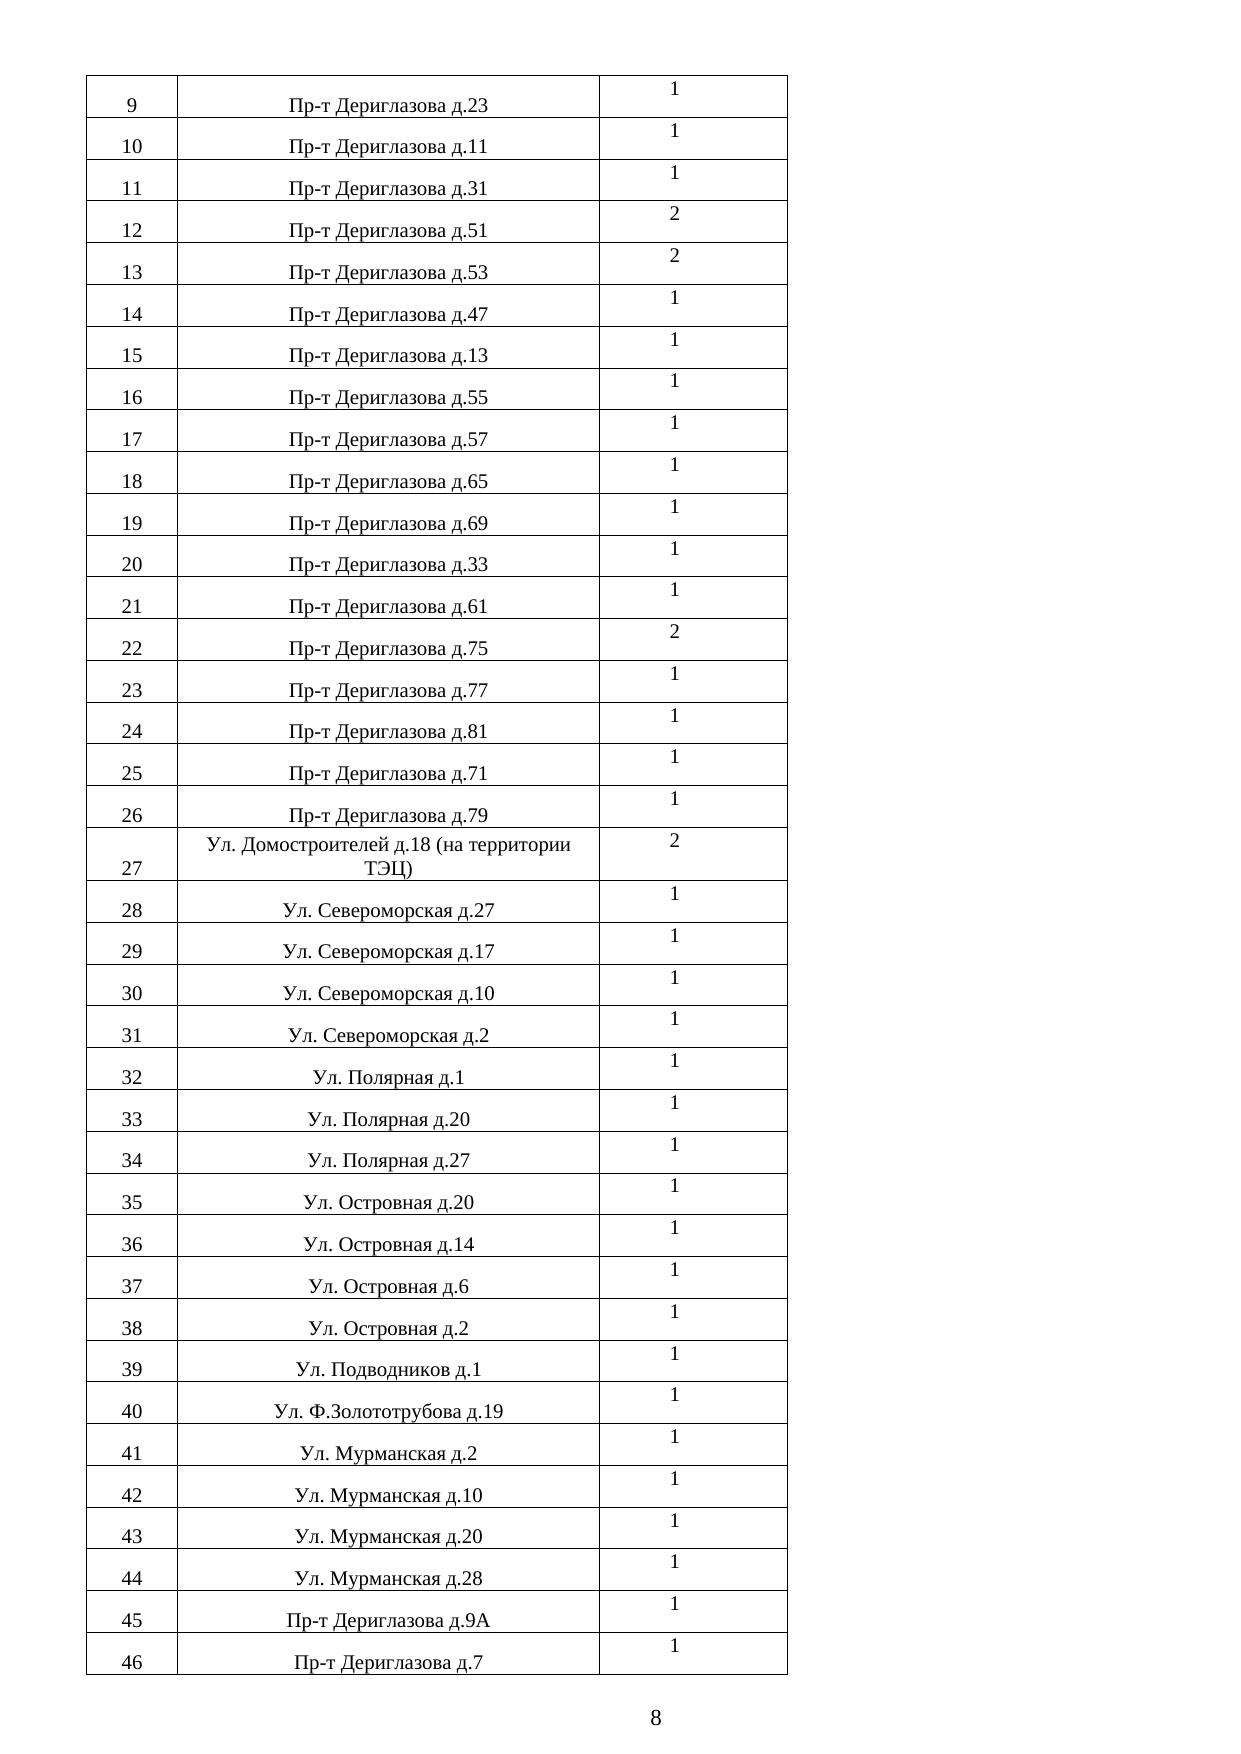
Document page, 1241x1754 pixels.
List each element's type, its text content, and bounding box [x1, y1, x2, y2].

table_cell 1 [600, 1090, 787, 1131]
table_cell 14 [87, 285, 177, 326]
table_cell Ул. Мурманская д.2 [178, 1424, 599, 1465]
table_cell 1 [600, 285, 787, 326]
table_cell 1 [600, 1257, 787, 1298]
table_cell 29 [87, 923, 177, 963]
table_cell Пр-т Дериглазова д.47 [178, 285, 599, 326]
table_cell 1 [600, 744, 787, 785]
table_cell Ул. Полярная д.20 [178, 1090, 599, 1131]
table_cell 36 [87, 1215, 177, 1256]
table_cell 1 [600, 118, 787, 158]
table_cell 17 [87, 410, 177, 451]
table_cell 1 [600, 1508, 787, 1548]
table_cell 1 [600, 494, 787, 534]
table_cell Пр-т Дериглазова д.77 [178, 661, 599, 702]
table_cell 2 [600, 243, 787, 284]
table_cell Ул. Островная д.14 [178, 1215, 599, 1256]
table_cell Ул. Мурманская д.10 [178, 1466, 599, 1507]
table_cell 32 [87, 1048, 177, 1089]
table_cell Пр-т Дериглазова д.55 [178, 369, 599, 409]
table_cell Пр-т Дериглазова д.79 [178, 786, 599, 827]
table_cell Ул. Мурманская д.28 [178, 1549, 599, 1590]
table_cell 1 [600, 786, 787, 827]
table_cell 16 [87, 369, 177, 409]
table_cell Ул. Островная д.20 [178, 1174, 599, 1214]
table_cell 1 [600, 965, 787, 1005]
table_cell 1 [600, 923, 787, 963]
table_cell 1 [600, 1466, 787, 1507]
table_cell 18 [87, 452, 177, 493]
table_cell 1 [600, 1424, 787, 1465]
table_cell 1 [600, 1341, 787, 1381]
table_cell Пр-т Дериглазова д.7 [178, 1633, 599, 1674]
table_cell 44 [87, 1549, 177, 1590]
table_cell 22 [87, 619, 177, 660]
table_cell Ул. Ф.Золототрубова д.19 [178, 1382, 599, 1423]
table_cell Пр-т Дериглазова д.13 [178, 327, 599, 367]
table_cell 1 [600, 1591, 787, 1632]
table_cell 35 [87, 1174, 177, 1214]
table_cell Пр-т Дериглазова д.33 [178, 536, 599, 576]
table_cell Ул. Полярная д.1 [178, 1048, 599, 1089]
table_cell 34 [87, 1132, 177, 1172]
table_cell 40 [87, 1382, 177, 1423]
table_cell Ул. Островная д.6 [178, 1257, 599, 1298]
table_cell 15 [87, 327, 177, 367]
table_cell 1 [600, 1215, 787, 1256]
table_cell Пр-т Дериглазова д.69 [178, 494, 599, 534]
table_cell 1 [600, 1633, 787, 1674]
table_cell 45 [87, 1591, 177, 1632]
table_cell 37 [87, 1257, 177, 1298]
table_cell 11 [87, 160, 177, 200]
table_cell Пр-т Дериглазова д.31 [178, 160, 599, 200]
table_cell 41 [87, 1424, 177, 1465]
table_cell Ул. Домостроителей д.18 (на территории ТЭЦ) [178, 828, 599, 880]
table_cell 46 [87, 1633, 177, 1674]
table_cell 38 [87, 1299, 177, 1339]
table_cell 31 [87, 1006, 177, 1047]
table_cell 23 [87, 661, 177, 702]
table_cell Ул. Североморская д.10 [178, 965, 599, 1005]
table_cell Пр-т Дериглазова д.75 [178, 619, 599, 660]
table_cell 1 [600, 881, 787, 922]
table_cell 1 [600, 327, 787, 367]
table_cell Пр-т Дериглазова д.9А [178, 1591, 599, 1632]
table_cell 1 [600, 661, 787, 702]
table_cell 24 [87, 703, 177, 743]
table_cell 10 [87, 118, 177, 158]
table_cell 1 [600, 160, 787, 200]
table_cell 2 [600, 828, 787, 880]
table_cell 1 [600, 703, 787, 743]
table_cell 1 [600, 369, 787, 409]
table_cell Пр-т Дериглазова д.71 [178, 744, 599, 785]
table_cell 1 [600, 1048, 787, 1089]
table_cell 1 [600, 577, 787, 618]
table_cell Ул. Североморская д.17 [178, 923, 599, 963]
table_cell 33 [87, 1090, 177, 1131]
table_cell 1 [600, 1549, 787, 1590]
table_cell 1 [600, 1006, 787, 1047]
table_cell 2 [600, 619, 787, 660]
table_cell 27 [87, 828, 177, 880]
table_cell Ул. Североморская д.27 [178, 881, 599, 922]
table_cell Ул. Мурманская д.20 [178, 1508, 599, 1548]
table_cell 1 [600, 1174, 787, 1214]
table_cell Пр-т Дериглазова д.57 [178, 410, 599, 451]
table_cell 1 [600, 1132, 787, 1172]
table_cell 42 [87, 1466, 177, 1507]
table_cell 1 [600, 1382, 787, 1423]
table_cell 39 [87, 1341, 177, 1381]
table_cell Пр-т Дериглазова д.23 [178, 76, 599, 117]
table_cell 1 [600, 410, 787, 451]
table_cell Ул. Островная д.2 [178, 1299, 599, 1339]
table_cell Ул. Полярная д.27 [178, 1132, 599, 1172]
table_cell Пр-т Дериглазова д.53 [178, 243, 599, 284]
table_cell 28 [87, 881, 177, 922]
table_cell 43 [87, 1508, 177, 1548]
table_cell 12 [87, 201, 177, 242]
table_cell 30 [87, 965, 177, 1005]
table_cell 19 [87, 494, 177, 534]
table_cell 1 [600, 76, 787, 117]
table_cell Пр-т Дериглазова д.11 [178, 118, 599, 158]
table_cell 13 [87, 243, 177, 284]
table_cell Пр-т Дериглазова д.65 [178, 452, 599, 493]
table_cell Ул. Подводников д.1 [178, 1341, 599, 1381]
table_cell Пр-т Дериглазова д.61 [178, 577, 599, 618]
table_cell Ул. Североморская д.2 [178, 1006, 599, 1047]
table_cell 26 [87, 786, 177, 827]
table_cell 2 [600, 201, 787, 242]
table_cell 20 [87, 536, 177, 576]
table_cell 1 [600, 1299, 787, 1339]
table_cell 25 [87, 744, 177, 785]
table_cell 21 [87, 577, 177, 618]
table_cell 1 [600, 452, 787, 493]
table_cell Пр-т Дериглазова д.81 [178, 703, 599, 743]
table_cell 9 [87, 76, 177, 117]
table_cell Пр-т Дериглазова д.51 [178, 201, 599, 242]
table_cell 1 [600, 536, 787, 576]
